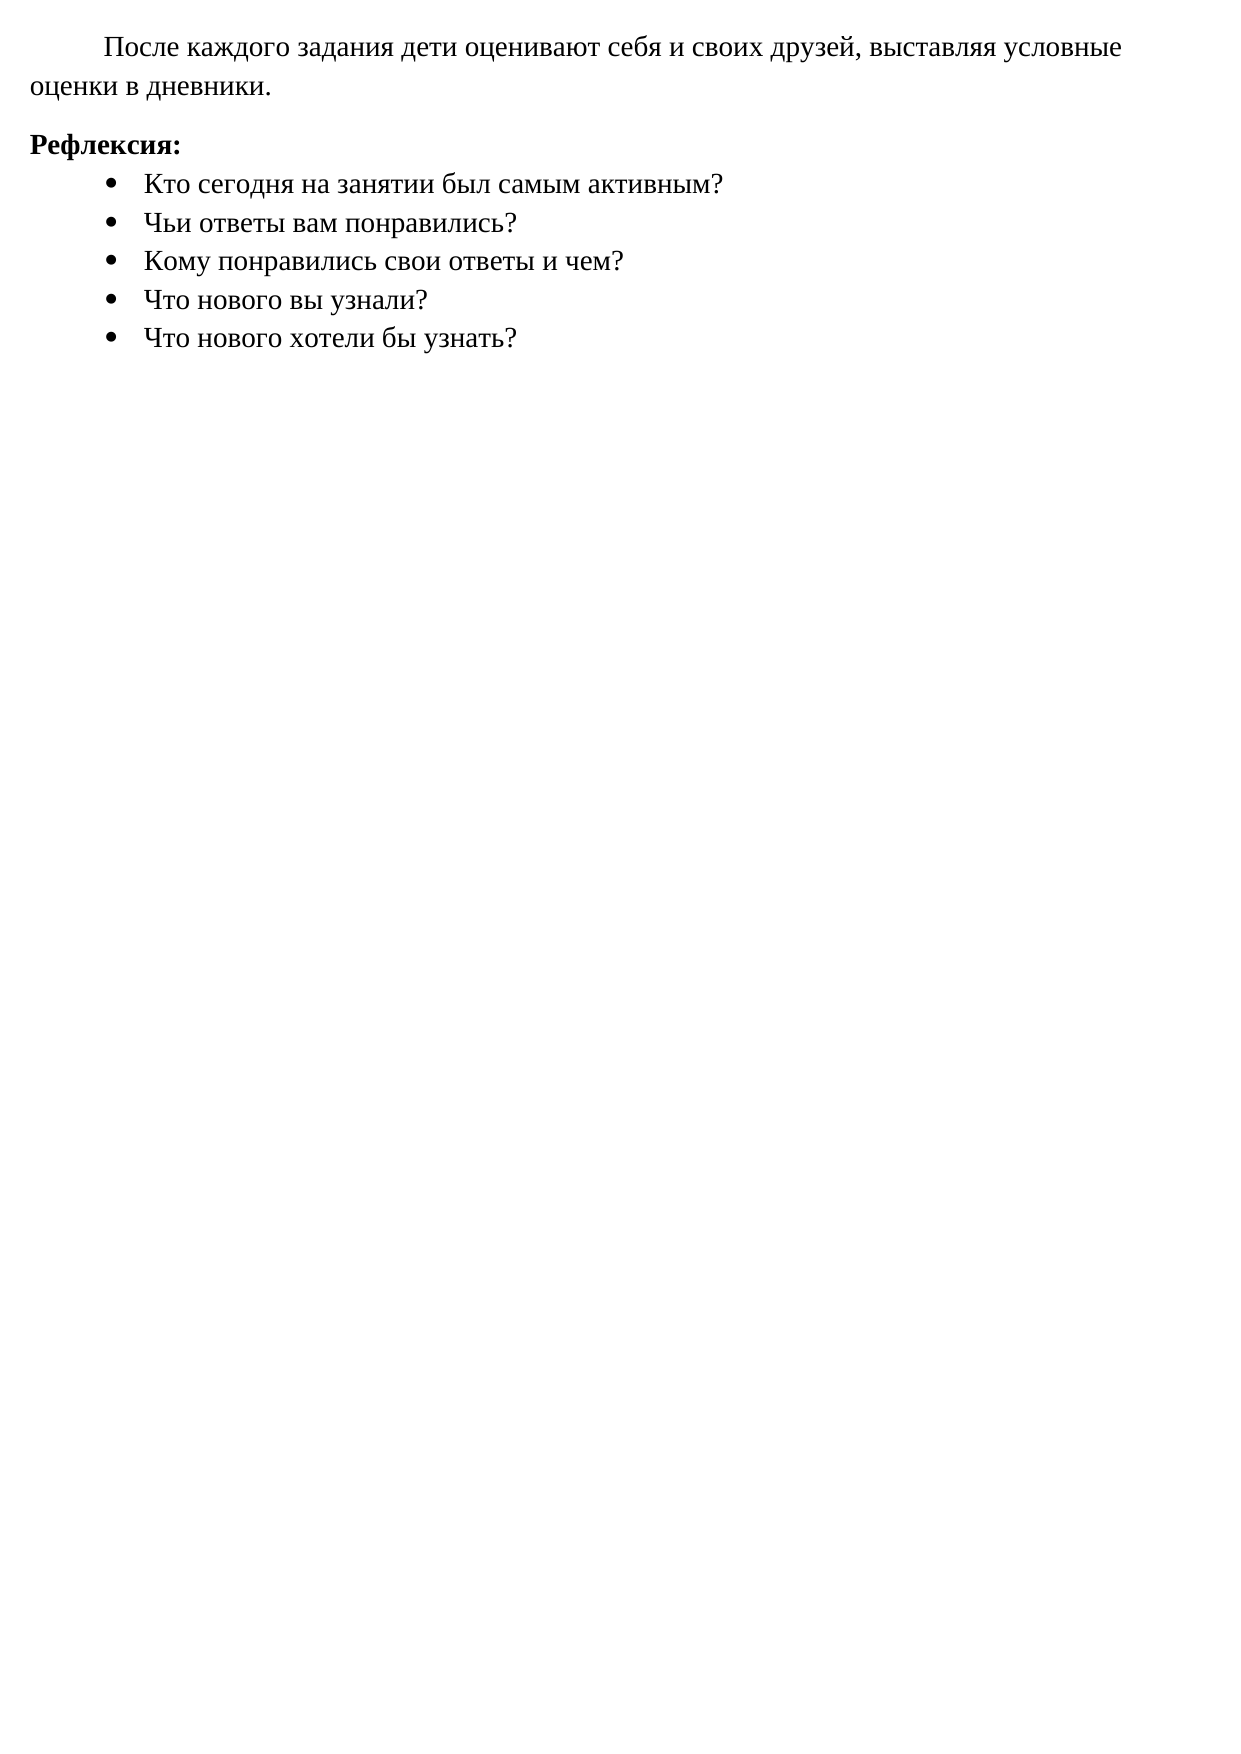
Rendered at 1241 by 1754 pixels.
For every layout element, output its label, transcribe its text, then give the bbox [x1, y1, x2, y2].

text Рефлексия: [29, 127, 1211, 161]
text После каждого задания дети оценивают себя и своих друзей, выставляя условные оценки в дневники. [29, 29, 1211, 102]
list Чьи ответы вам понравились? [106, 205, 1211, 238]
list Что нового вы узнали? [106, 282, 1211, 316]
list Кто сегодня на занятии был самым активным? [106, 166, 1211, 200]
list Что нового хотели бы узнать? [106, 321, 1211, 354]
list Кому понравились свои ответы и чем? [106, 243, 1211, 277]
